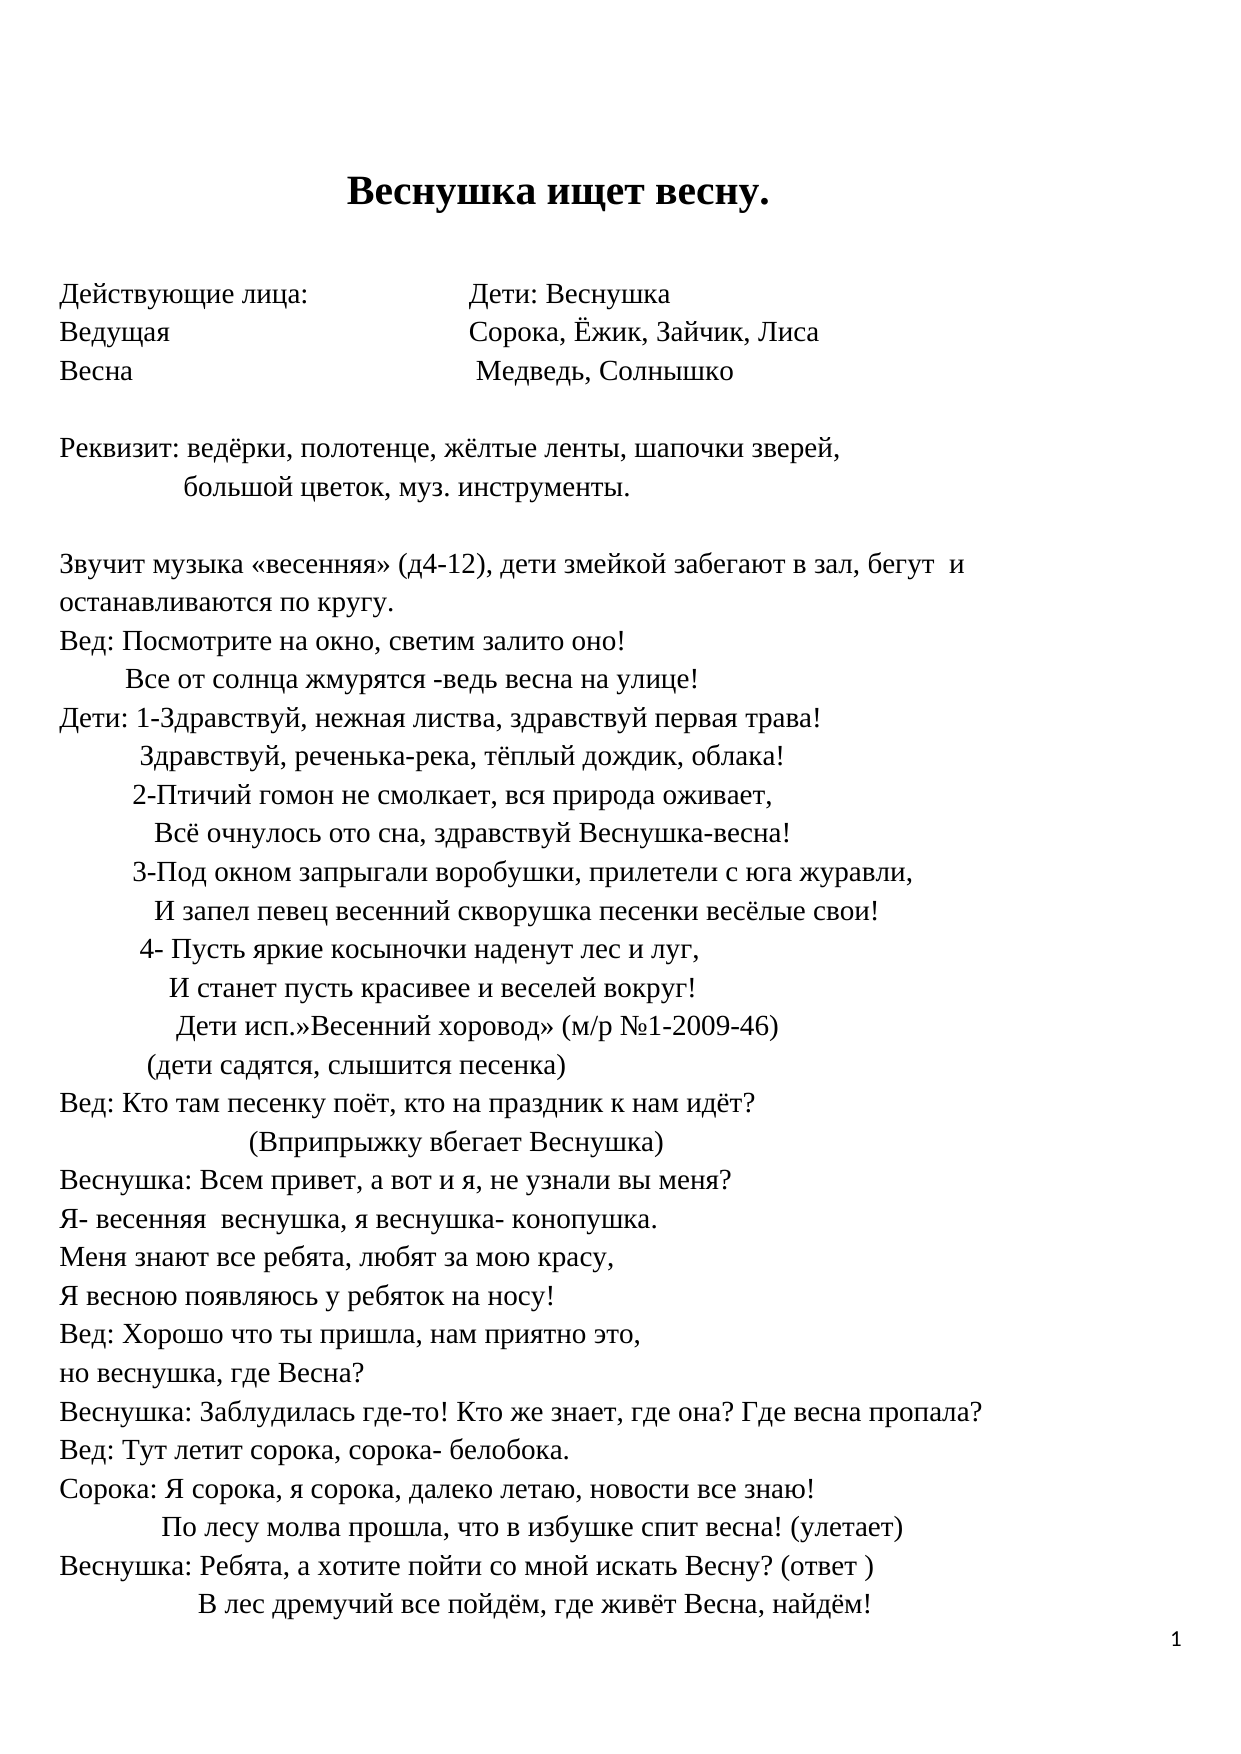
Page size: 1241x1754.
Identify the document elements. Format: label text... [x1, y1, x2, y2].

text И запел певец весенний скворушка песенки весёлые свои! [59, 893, 1181, 926]
text Веснушка: Ребята, а хотите пойти со мной искать Весну? (ответ ) [59, 1548, 1181, 1581]
text Действующие лица: Дети: Веснушка [59, 276, 1181, 309]
text большой цветок, муз. инструменты. [59, 469, 1181, 502]
text И станет пусть красивее и веселей вокруг! [59, 970, 1181, 1003]
text Я- весенняя веснушка, я веснушка- конопушка. [59, 1201, 1181, 1234]
text 3-Под окном запрыгали воробушки, прилетели с юга журавли, [59, 854, 1181, 888]
text По лесу молва прошла, что в избушке спит весна! (улетает) [59, 1509, 1181, 1543]
text Все от солнца жмурятся -ведь весна на улице! [59, 661, 1181, 695]
text Веснушка: Заблудилась где-то! Кто же знает, где она? Где весна пропала? [59, 1394, 1181, 1427]
text но веснушка, где Весна? [59, 1355, 1181, 1389]
text Я весною появляюсь у ребяток на носу! [59, 1278, 1181, 1312]
text Здравствуй, реченька-река, тёплый дождик, облака! [59, 738, 1181, 772]
text Весна Медведь, Солнышко [59, 353, 1181, 387]
text (Вприпрыжку вбегает Веснушка) [59, 1124, 1181, 1157]
text Звучит музыка «весенняя» (д4-12), дети змейкой забегают в зал, бегут и останавливаются по кругу. [59, 546, 1181, 618]
text Дети: 1-Здравствуй, нежная листва, здравствуй первая трава! [59, 700, 1181, 733]
text Веснушка: Всем привет, а вот и я, не узнали вы меня? [59, 1162, 1181, 1196]
text Меня знают все ребята, любят за мою красу, [59, 1239, 1181, 1273]
text Вед: Хорошо что ты пришла, нам приятно это, [59, 1317, 1181, 1350]
text Всё очнулось ото сна, здравствуй Веснушка-весна! [59, 816, 1181, 849]
text Реквизит: ведёрки, полотенце, жёлтые ленты, шапочки зверей, [59, 430, 1181, 464]
text (дети садятся, слышится песенка) [59, 1047, 1181, 1080]
text 2-Птичий гомон не смолкает, вся природа оживает, [59, 777, 1181, 811]
text Вед: Тут летит сорока, сорока- белобока. [59, 1432, 1181, 1466]
text Веснушка ищет весну. [59, 166, 1181, 214]
text Дети исп.»Весенний хоровод» (м/р №1-2009-46) [59, 1008, 1181, 1042]
text В лес дремучий все пойдём, где живёт Весна, найдём! [59, 1586, 1181, 1620]
text Вед: Кто там песенку поёт, кто на праздник к нам идёт? [59, 1085, 1181, 1119]
text Вед: Посмотрите на окно, светим залито оно! [59, 623, 1181, 656]
text 4- Пусть яркие косыночки наденут лес и луг, [59, 931, 1181, 965]
text Ведущая Сорока, Ёжик, Зайчик, Лиса [59, 314, 1181, 348]
text Сорока: Я сорока, я сорока, далеко летаю, новости все знаю! [59, 1471, 1181, 1504]
